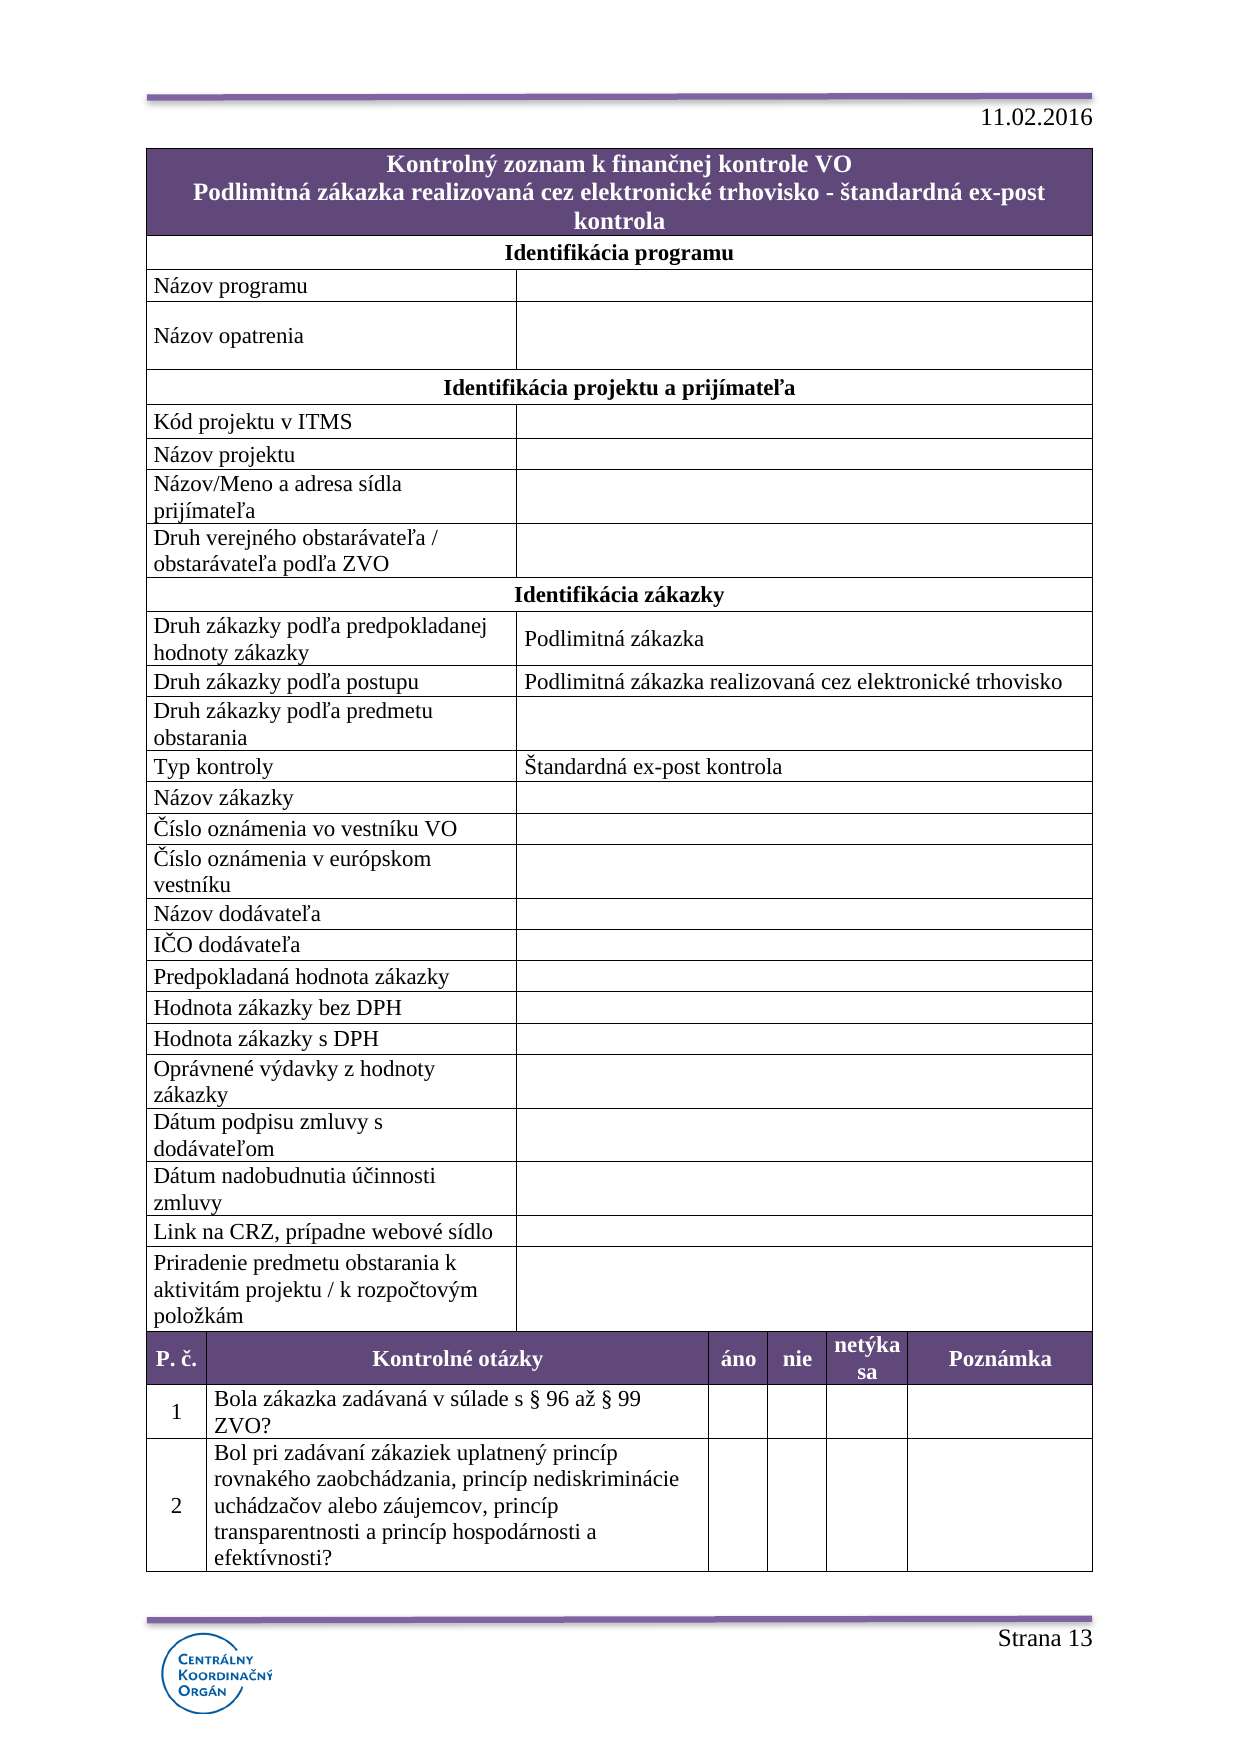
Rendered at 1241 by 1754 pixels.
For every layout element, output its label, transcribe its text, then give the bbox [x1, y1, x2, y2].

table_cell [768, 1439, 826, 1571]
table_cell [517, 405, 1092, 438]
table_cell [517, 1247, 1092, 1331]
table_cell [908, 1385, 1092, 1438]
table_cell [517, 930, 1092, 960]
table_cell [517, 1216, 1092, 1246]
table_cell Názov/Meno a adresa sídla prijímateľa [147, 470, 516, 523]
table_cell [517, 1024, 1092, 1054]
table_cell [517, 270, 1092, 301]
table_cell Predpokladaná hodnota zákazky [147, 961, 516, 991]
table_cell Bola zákazka zadávaná v súlade s § 96 až § 99 ZVO? [207, 1385, 708, 1438]
table_cell 1 [147, 1385, 206, 1438]
table_cell Číslo oznámenia vo vestníku VO [147, 814, 516, 844]
table_cell [517, 302, 1092, 369]
table_cell Názov programu [147, 270, 516, 301]
table_cell [517, 697, 1092, 750]
table_cell Bol pri zadávaní zákaziek uplatnený princíp rovnakého zaobchádzania, princíp nediskriminácie uchádzačov alebo záujemcov, princíp transparentnosti a princíp hospodárnosti a efektívnosti? [207, 1439, 708, 1571]
table_cell áno [709, 1332, 767, 1384]
table_cell Dátum podpisu zmluvy s dodávateľom [147, 1109, 516, 1161]
table_cell Kontrolné otázky [207, 1332, 708, 1384]
table_cell [517, 992, 1092, 1022]
table_cell Link na CRZ, prípadne webové sídlo [147, 1216, 516, 1246]
table_cell Identifikácia programu [147, 236, 1092, 269]
table_cell P. č. [147, 1332, 206, 1384]
table_header Kontrolný zoznam k finančnej kontrole VO Podlimitná zákazka realizovaná cez elektronické trhovisko - štandardná ex-post kontrola [147, 149, 1092, 235]
table_cell Druh zákazky podľa predmetu obstarania [147, 697, 516, 750]
table_cell Číslo oznámenia v európskom vestníku [147, 845, 516, 897]
table_cell [517, 1109, 1092, 1161]
table_cell [908, 1439, 1092, 1571]
table_cell Podlimitná zákazka [517, 612, 1092, 665]
table_cell [709, 1385, 767, 1438]
table_cell Identifikácia zákazky [147, 578, 1092, 611]
table_cell Typ kontroly [147, 751, 516, 781]
table_cell [517, 1162, 1092, 1215]
table_cell Názov dodávateľa [147, 899, 516, 929]
picture [159, 1631, 272, 1713]
table_cell Názov projektu [147, 439, 516, 469]
table_cell [517, 961, 1092, 991]
table_cell Hodnota zákazky bez DPH [147, 992, 516, 1022]
table_cell nie [768, 1332, 826, 1384]
table_cell [517, 439, 1092, 469]
table_cell Druh zákazky podľa postupu [147, 666, 516, 696]
table_cell Podlimitná zákazka realizovaná cez elektronické trhovisko [517, 666, 1092, 696]
table_cell [827, 1385, 907, 1438]
table_cell Oprávnené výdavky z hodnoty zákazky [147, 1055, 516, 1107]
table_cell Identifikácia projektu a prijímateľa [147, 370, 1092, 404]
table_cell netýka sa [827, 1332, 907, 1384]
table_cell [517, 782, 1092, 812]
table_cell [709, 1439, 767, 1571]
table_cell Kód projektu v ITMS [147, 405, 516, 438]
table_cell Dátum nadobudnutia účinnosti zmluvy [147, 1162, 516, 1215]
table_cell [517, 524, 1092, 577]
table_cell 2 [147, 1439, 206, 1571]
table_cell Štandardná ex-post kontrola [517, 751, 1092, 781]
table_cell [517, 1055, 1092, 1107]
table_cell Názov zákazky [147, 782, 516, 812]
table_cell Druh zákazky podľa predpokladanej hodnoty zákazky [147, 612, 516, 665]
table_cell [517, 470, 1092, 523]
table_cell [517, 899, 1092, 929]
table_cell [768, 1385, 826, 1438]
table_cell [827, 1439, 907, 1571]
table_cell Názov opatrenia [147, 302, 516, 369]
table_cell Priradenie predmetu obstarania k aktivitám projektu / k rozpočtovým položkám [147, 1247, 516, 1331]
table_cell Druh verejného obstarávateľa / obstarávateľa podľa ZVO [147, 524, 516, 577]
table_cell [517, 814, 1092, 844]
table_cell [517, 845, 1092, 897]
table_cell IČO dodávateľa [147, 930, 516, 960]
table_cell Poznámka [908, 1332, 1092, 1384]
table_cell Hodnota zákazky s DPH [147, 1024, 516, 1054]
